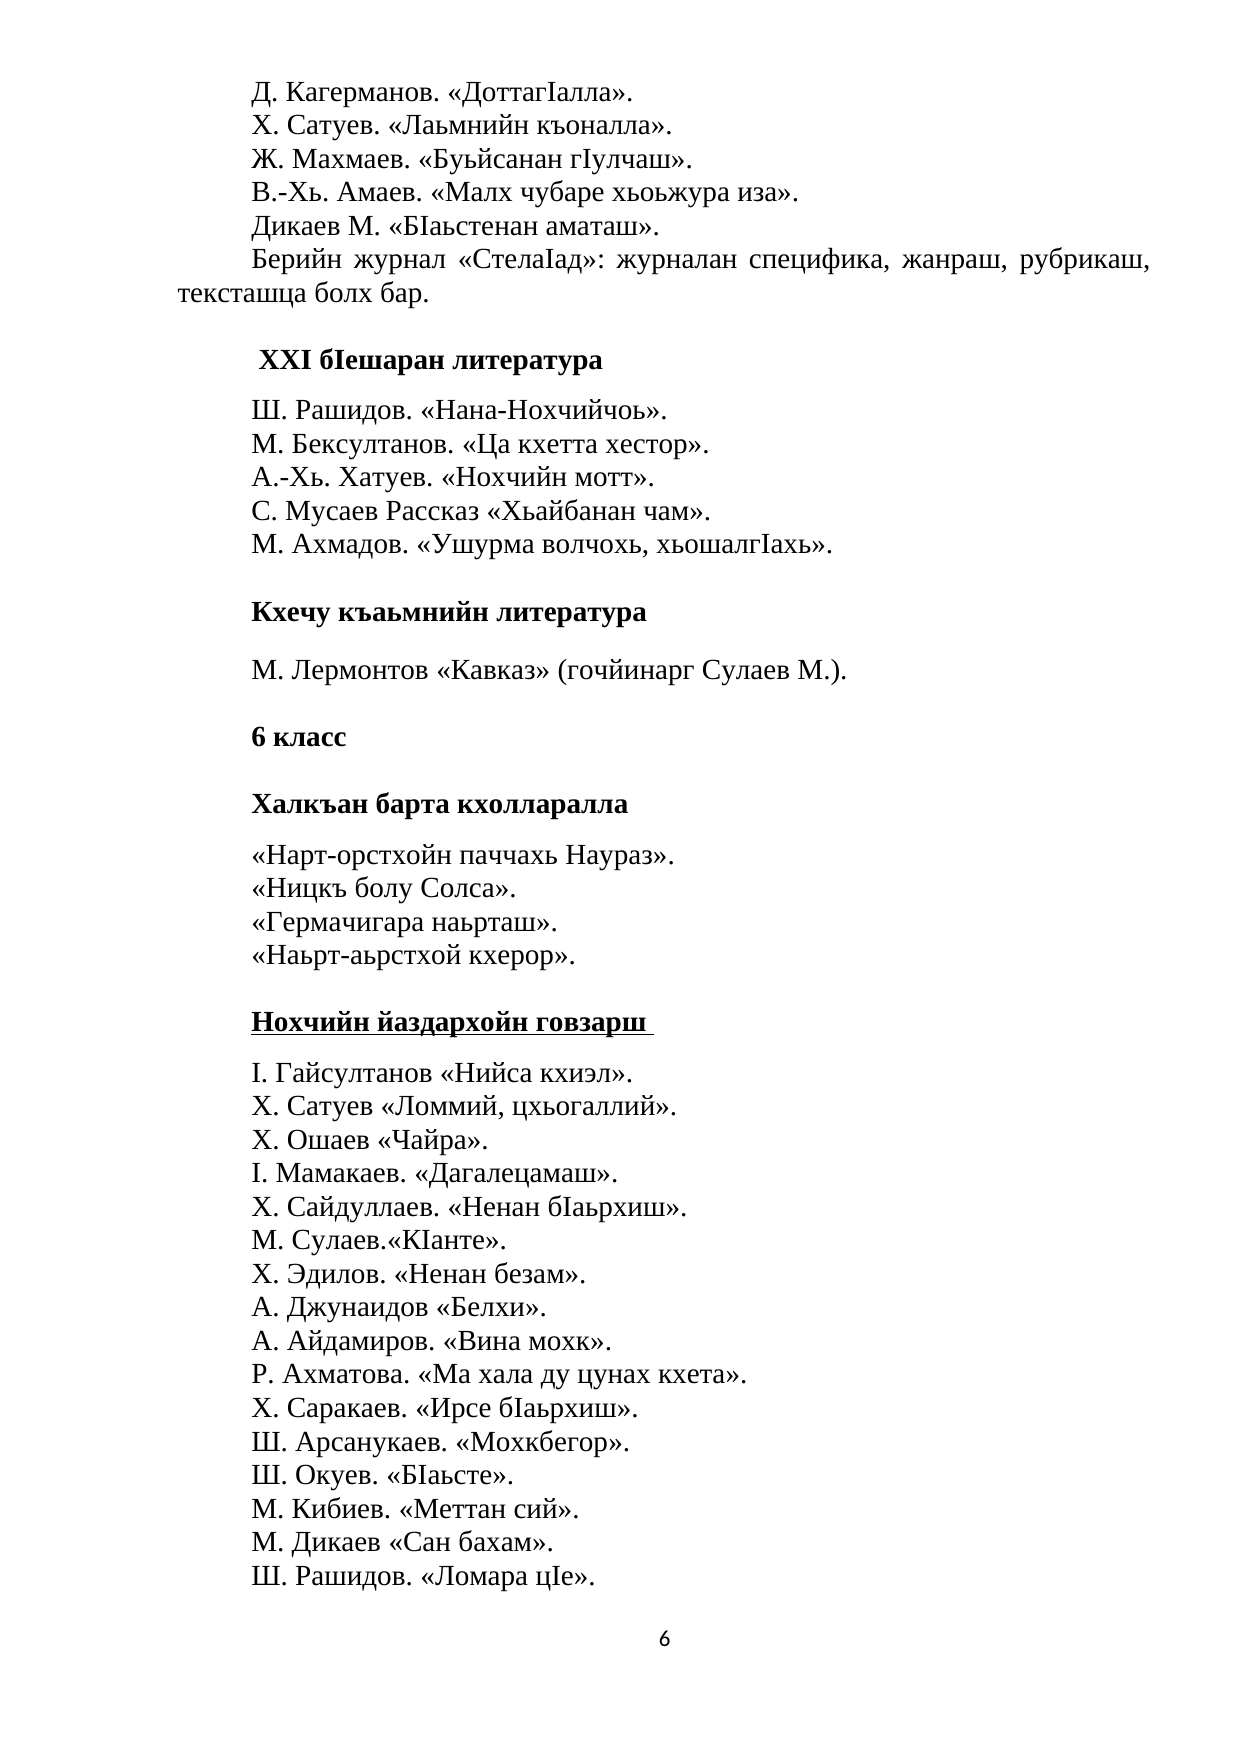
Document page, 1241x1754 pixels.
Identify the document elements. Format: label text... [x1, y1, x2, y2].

text Нохчийн йаздархойн говзарш [177, 1004, 1152, 1038]
text А.-Хь. Хатуев. «Нохчийн мотт». [177, 459, 1152, 493]
list «Нарт-орстхойн паччахь Наураз». [177, 837, 1152, 870]
text М. Бексултанов. «Ца кхетта хестор». [177, 426, 1152, 459]
text Р. Ахматова. «Ма хала ду цунах кхета». [177, 1357, 1152, 1390]
text М. Дикаев «Сан бахам». [177, 1524, 1152, 1558]
text Берийн журнал «СтелаIад»: журналан специфика, жанраш, рубрикаш, тексташца болх бар. [177, 242, 1152, 309]
text А. Джунаидов «Белхи». [177, 1289, 1152, 1323]
text Х. Саракаев. «Ирсе бIаьрхиш». [177, 1390, 1152, 1424]
text А. Айдамиров. «Вина мохк». [177, 1323, 1152, 1357]
text Х. Сатуев «Ломмий, цхьогаллий». [177, 1088, 1152, 1122]
list Ш. Рашидов. «Нана-Нохчийчоь». [177, 392, 1152, 426]
text XXI бӀешаран литература [177, 342, 1152, 376]
text Х. Сатуев. «Лаьмнийн къоналла». [177, 107, 1152, 141]
text С. Мусаев Рассказ «Хьайбанан чам». [177, 493, 1152, 527]
text М. Кибиев. «Меттан сий». [177, 1491, 1152, 1524]
text Ж. Махмаев. «Буьйсанан гIулчаш». [177, 141, 1152, 174]
text Х. Ошаев «Чайра». [177, 1122, 1152, 1155]
text «Ницкъ болу Солса». [177, 870, 1152, 904]
text Х. Эдилов. «Ненан безам». [177, 1256, 1152, 1289]
list Дикаев М. «БIаьстенан аматаш». [177, 208, 1152, 242]
text Ш. Рашидов. «Ломара цIе». [177, 1558, 1152, 1591]
text Халкъан барта кхолларалла [177, 786, 1152, 820]
list М. Лермонтов «Кавказ» (гочйинарг Сулаев М.). [177, 652, 1152, 686]
text Ӏ. Мамакаев. «Дагалецамаш». [177, 1155, 1152, 1189]
list Кхечу къаьмнийн литература [177, 594, 1152, 627]
text М. Сулаев.«КIанте». [177, 1222, 1152, 1256]
list М. Ахмадов. «Ушурма волчохь, хьошалгIахь». [177, 527, 1152, 560]
text Ш. Арсанукаев. «Мохкбегор». [177, 1424, 1152, 1457]
text Ӏ. Гайсултанов «Нийса кхиэл». [177, 1055, 1152, 1088]
text Д. Кагерманов. «ДоттагIалла». [177, 74, 1152, 107]
text «Гермачигара наьрташ». [177, 904, 1152, 937]
text Ш. Окуев. «БIаьсте». [177, 1457, 1152, 1491]
list 6 класс [233, 719, 1152, 753]
text «Наьрт-аьрстхой кхерор». [177, 937, 1152, 971]
text Х. Сайдуллаев. «Ненан бIаьрхиш». [177, 1189, 1152, 1222]
list В.-Хь. Амаев. «Малх чубаре хьоьжура иза». [177, 174, 1152, 208]
